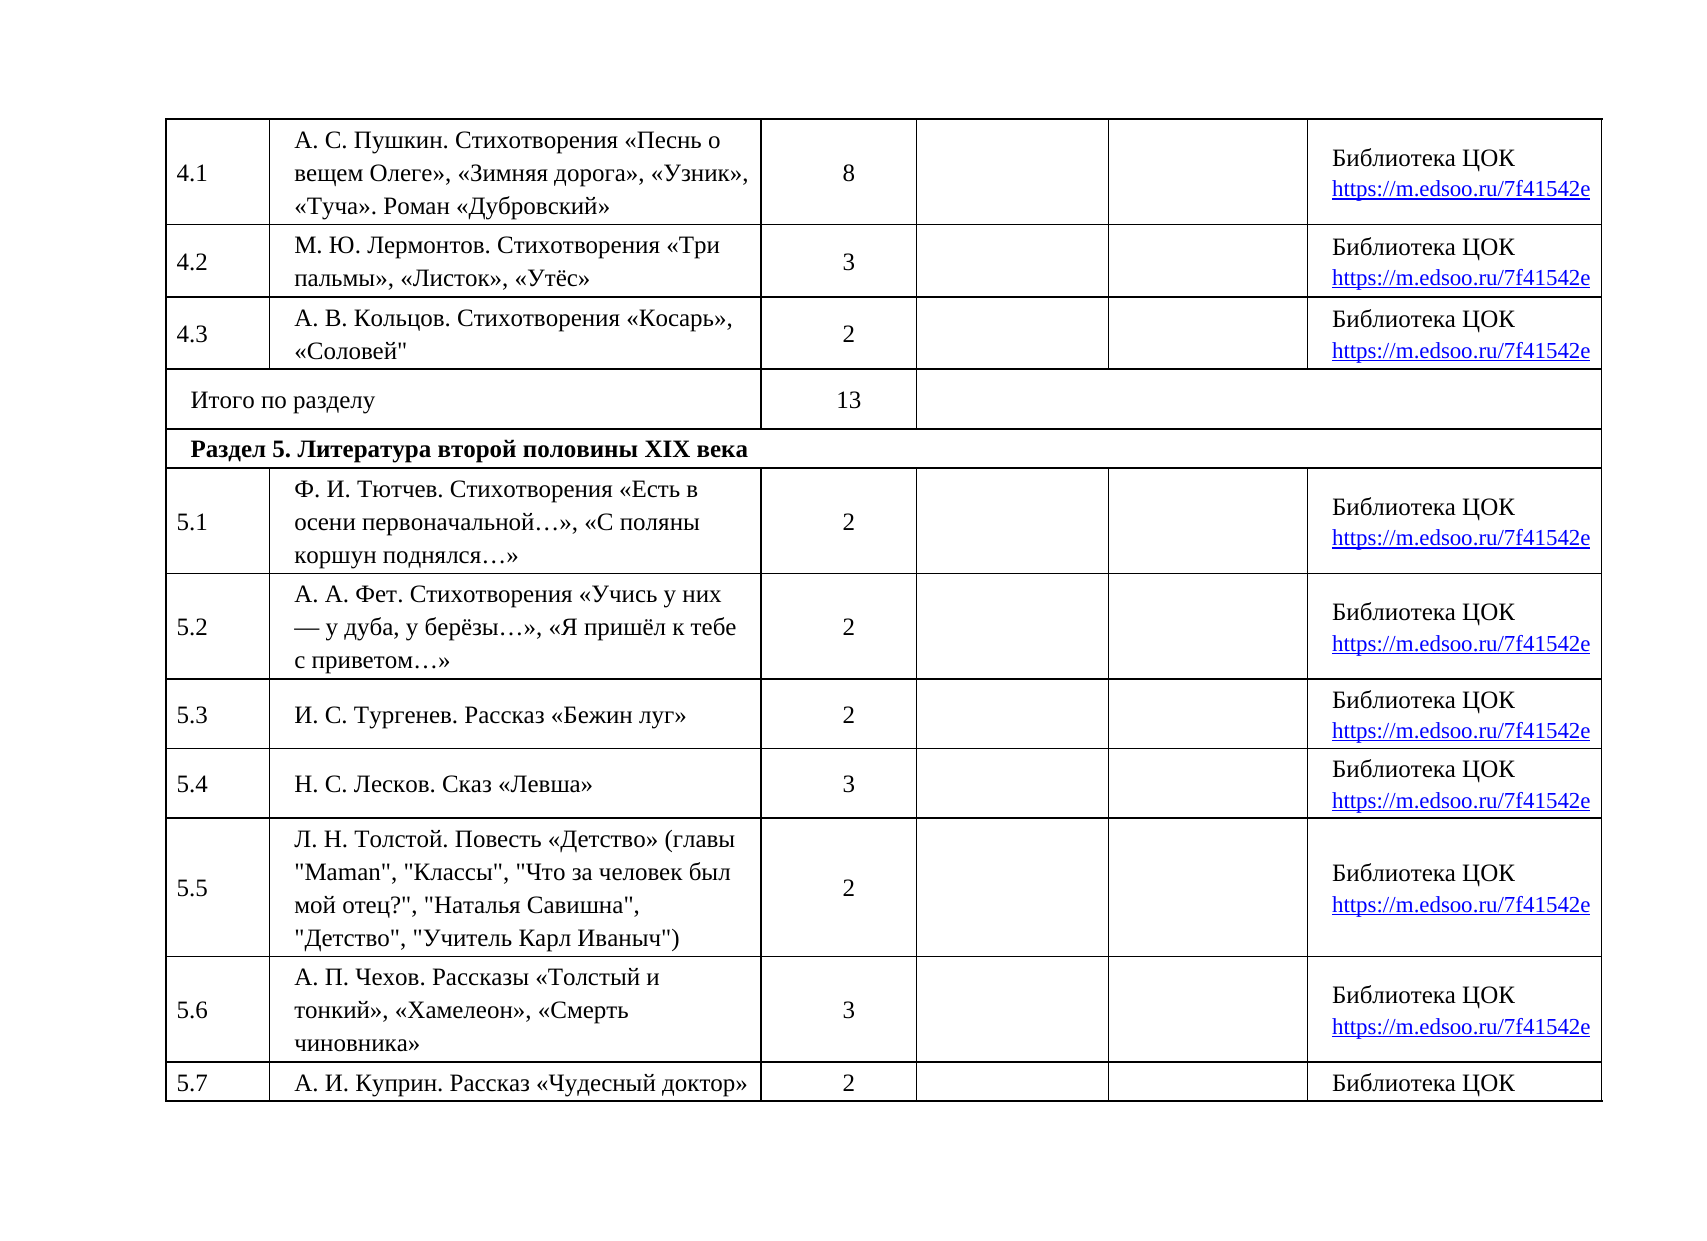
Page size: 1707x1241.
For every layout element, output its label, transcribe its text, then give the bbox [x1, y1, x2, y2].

table_cell [917, 680, 1108, 748]
table_cell 3 [762, 225, 916, 296]
table_cell А. В. Кольцов. Стихотворения «Косарь», «Соловей" [270, 298, 760, 368]
table_cell [1109, 225, 1307, 296]
table_cell А. С. Пушкин. Стихотворения «Песнь о вещем Олеге», «Зимняя дорога», «Узник», «Туча». Роман «Дубровский» [270, 120, 760, 223]
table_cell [1308, 957, 1601, 1061]
table_cell А. П. Чехов. Рассказы «Толстый и тонкий», «Хамелеон», «Смерть чиновника» [270, 957, 760, 1061]
table_cell 5.4 [167, 749, 269, 817]
table_cell [917, 298, 1108, 368]
table_cell [1109, 819, 1307, 956]
table_cell 13 [762, 370, 916, 428]
table_cell 5.1 [167, 469, 269, 573]
table_cell Н. С. Лесков. Сказ «Левша» [270, 749, 760, 817]
table_cell [917, 469, 1108, 573]
table_cell [1109, 120, 1307, 223]
table_cell 2 [762, 574, 916, 678]
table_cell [270, 1063, 760, 1100]
table_cell Библиотека ЦОК https://m.edsoo.ru/7f41542e [1308, 680, 1601, 748]
table_cell [917, 1063, 1108, 1100]
table_cell [917, 120, 1108, 223]
table_cell [1109, 749, 1307, 817]
table_cell [917, 370, 1601, 428]
table_cell Итого по разделу [167, 370, 760, 428]
table_cell [917, 225, 1108, 296]
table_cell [1308, 1063, 1601, 1100]
table_cell [917, 749, 1108, 817]
table_cell 5.6 [167, 957, 269, 1061]
table_cell [1109, 957, 1307, 1061]
table_cell Л. Н. Толстой. Повесть «Детство» (главы "Maman", "Классы", "Что за человек был мой отец?", "Наталья Савишна", "Детство", "Учитель Карл Иваныч") [270, 819, 760, 956]
table_cell [917, 957, 1108, 1061]
table_cell [1109, 1063, 1307, 1100]
table_cell [917, 819, 1108, 956]
table_cell Библиотека ЦОК https://m.edsoo.ru/7f41542e [1308, 819, 1601, 956]
table_cell 2 [762, 680, 916, 748]
table_cell И. С. Тургенев. Рассказ «Бежин луг» [270, 680, 760, 748]
table_cell 2 [762, 1063, 916, 1100]
table_cell 5.7 [167, 1063, 269, 1100]
table_cell 4.1 [167, 120, 269, 223]
table_cell Раздел 5. Литература второй половины XIX века [167, 430, 1601, 467]
table_cell 4.2 [167, 225, 269, 296]
table_cell А. А. Фет. Стихотворения «Учись у них — у дуба, у берёзы…», «Я пришёл к тебе с приветом…» [270, 574, 760, 678]
table_cell [1109, 680, 1307, 748]
table_cell М. Ю. Лермонтов. Стихотворения «Три пальмы», «Листок», «Утёс» [270, 225, 760, 296]
table_cell Ф. И. Тютчев. Стихотворения «Есть в осени первоначальной…», «С поляны коршун поднялся…» [270, 469, 760, 573]
table_cell 5.3 [167, 680, 269, 748]
table_cell Библиотека ЦОК https://m.edsoo.ru/7f41542e [1308, 749, 1601, 817]
table_cell Библиотека ЦОК https://m.edsoo.ru/7f41542e [1308, 298, 1601, 368]
table_cell 2 [762, 298, 916, 368]
table_cell Библиотека ЦОК https://m.edsoo.ru/7f41542e [1308, 574, 1601, 678]
table_cell 3 [762, 749, 916, 817]
table_cell 3 [762, 957, 916, 1061]
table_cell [1308, 120, 1601, 223]
table_cell 5.5 [167, 819, 269, 956]
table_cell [1308, 225, 1601, 296]
table_cell 4.3 [167, 298, 269, 368]
table_cell [1109, 298, 1307, 368]
table_cell [917, 574, 1108, 678]
table_cell [1109, 469, 1307, 573]
table_cell [1109, 574, 1307, 678]
table_cell Библиотека ЦОК https://m.edsoo.ru/7f41542e [1308, 469, 1601, 573]
table_cell 2 [762, 469, 916, 573]
table_cell 2 [762, 819, 916, 956]
table_cell 8 [762, 120, 916, 223]
table_cell 5.2 [167, 574, 269, 678]
